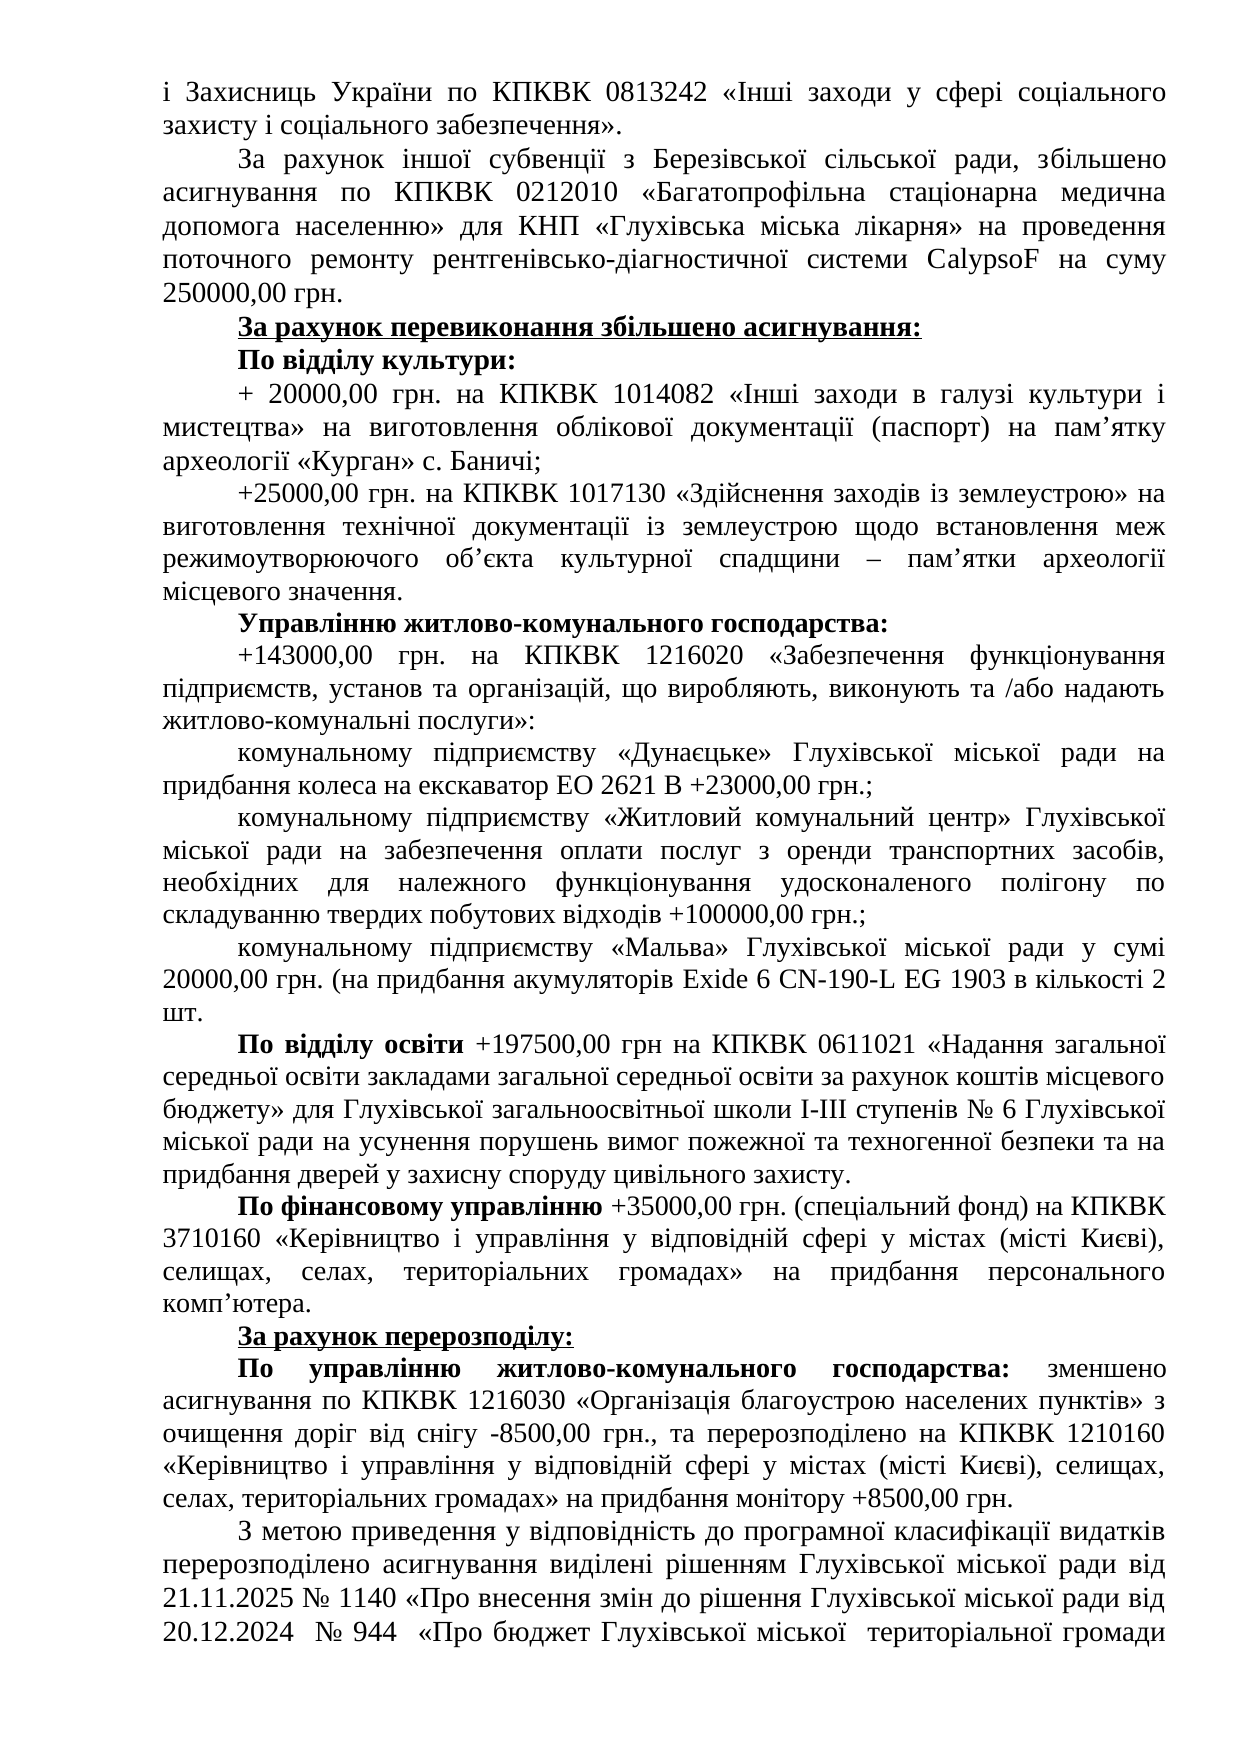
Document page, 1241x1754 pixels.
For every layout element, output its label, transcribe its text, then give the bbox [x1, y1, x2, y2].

text +143000,00 грн. на КПКВК 1216020 «Забезпечення функціонування підприємств, установ та організацій, що виробляють, виконують та /або надають житлово-комунальні послуги»: [162, 638, 1167, 736]
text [162, 74, 1167, 141]
text За рахунок перевиконання збільшено асигнування: [162, 309, 1167, 342]
text + 20000,00 грн. на КПКВК 1014082 «Інші заходи в галузі культури і мистецтва» на виготовлення облікової документації (паспорт) на пам’ятку археології «Курган» с. Баничі; [162, 376, 1167, 476]
text комунальному підприємству «Мальва» Глухівської міської ради у сумі 20000,00 грн. (на придбання акумуляторів Exide 6 CN-190-L EG 1903 в кількості 2 шт. [162, 930, 1167, 1027]
text По відділу культури: [162, 342, 1167, 376]
text По відділу освіти +197500,00 грн на КПКВК 0611021 «Надання загальної середньої освіти закладами загальної середньої освіти за рахунок коштів місцевого бюджету» для Глухівської загальноосвітньої школи І-ІІІ ступенів № 6 Глухівської міської ради на усунення порушень вимог пожежної та техногенної безпеки та на придбання дверей у захисну споруду цивільного захисту. [162, 1027, 1167, 1189]
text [162, 1513, 1167, 1647]
text За рахунок перерозподілу: [162, 1319, 1167, 1351]
text комунальному підприємству «Дунаєцьке» Глухівської міської ради на придбання колеса на екскаватор ЕО 2621 В +23000,00 грн.; [162, 736, 1167, 800]
text комунальному підприємству «Житловий комунальний центр» Глухівської міської ради на забезпечення оплати послуг з оренди транспортних засобів, необхідних для належного функціонування удосконаленого полігону по складуванню твердих побутових відходів +100000,00 грн.; [162, 800, 1167, 930]
text По управлінню житлово-комунального господарства: зменшено асигнування по КПКВК 1216030 «Організація благоустрою населених пунктів» з очищення доріг від снігу -8500,00 грн., та перерозподілено на КПКВК 1210160 «Керівництво і управління у відповідній сфері у містах (місті Києві), селищах, селах, територіальних громадах» на придбання монітору +8500,00 грн. [162, 1351, 1167, 1513]
text Управлінню житлово-комунального господарства: [162, 606, 1167, 638]
text +25000,00 грн. на КПКВК 1017130 «Здійснення заходів із землеустрою» на виготовлення технічної документації із землеустрою щодо встановлення меж режимоутворюючого об’єкта культурної спадщини – пам’ятки археології місцевого значення. [162, 476, 1167, 606]
text По фінансовому управлінню +35000,00 грн. (спеціальний фонд) на КПКВК 3710160 «Керівництво і управління у відповідній сфері у містах (місті Києві), селищах, селах, територіальних громадах» на придбання персонального комп’ютера. [162, 1189, 1167, 1319]
text За рахунок іншої субвенції з Березівської сільської ради, збільшено асигнування по КПКВК 0212010 «Багатопрофільна стаціонарна медична допомога населенню» для КНП «Глухівська міська лікарня» на проведення поточного ремонту рентгенівсько-діагностичної системи СalypsoF на суму 250000,00 грн. [162, 141, 1167, 309]
